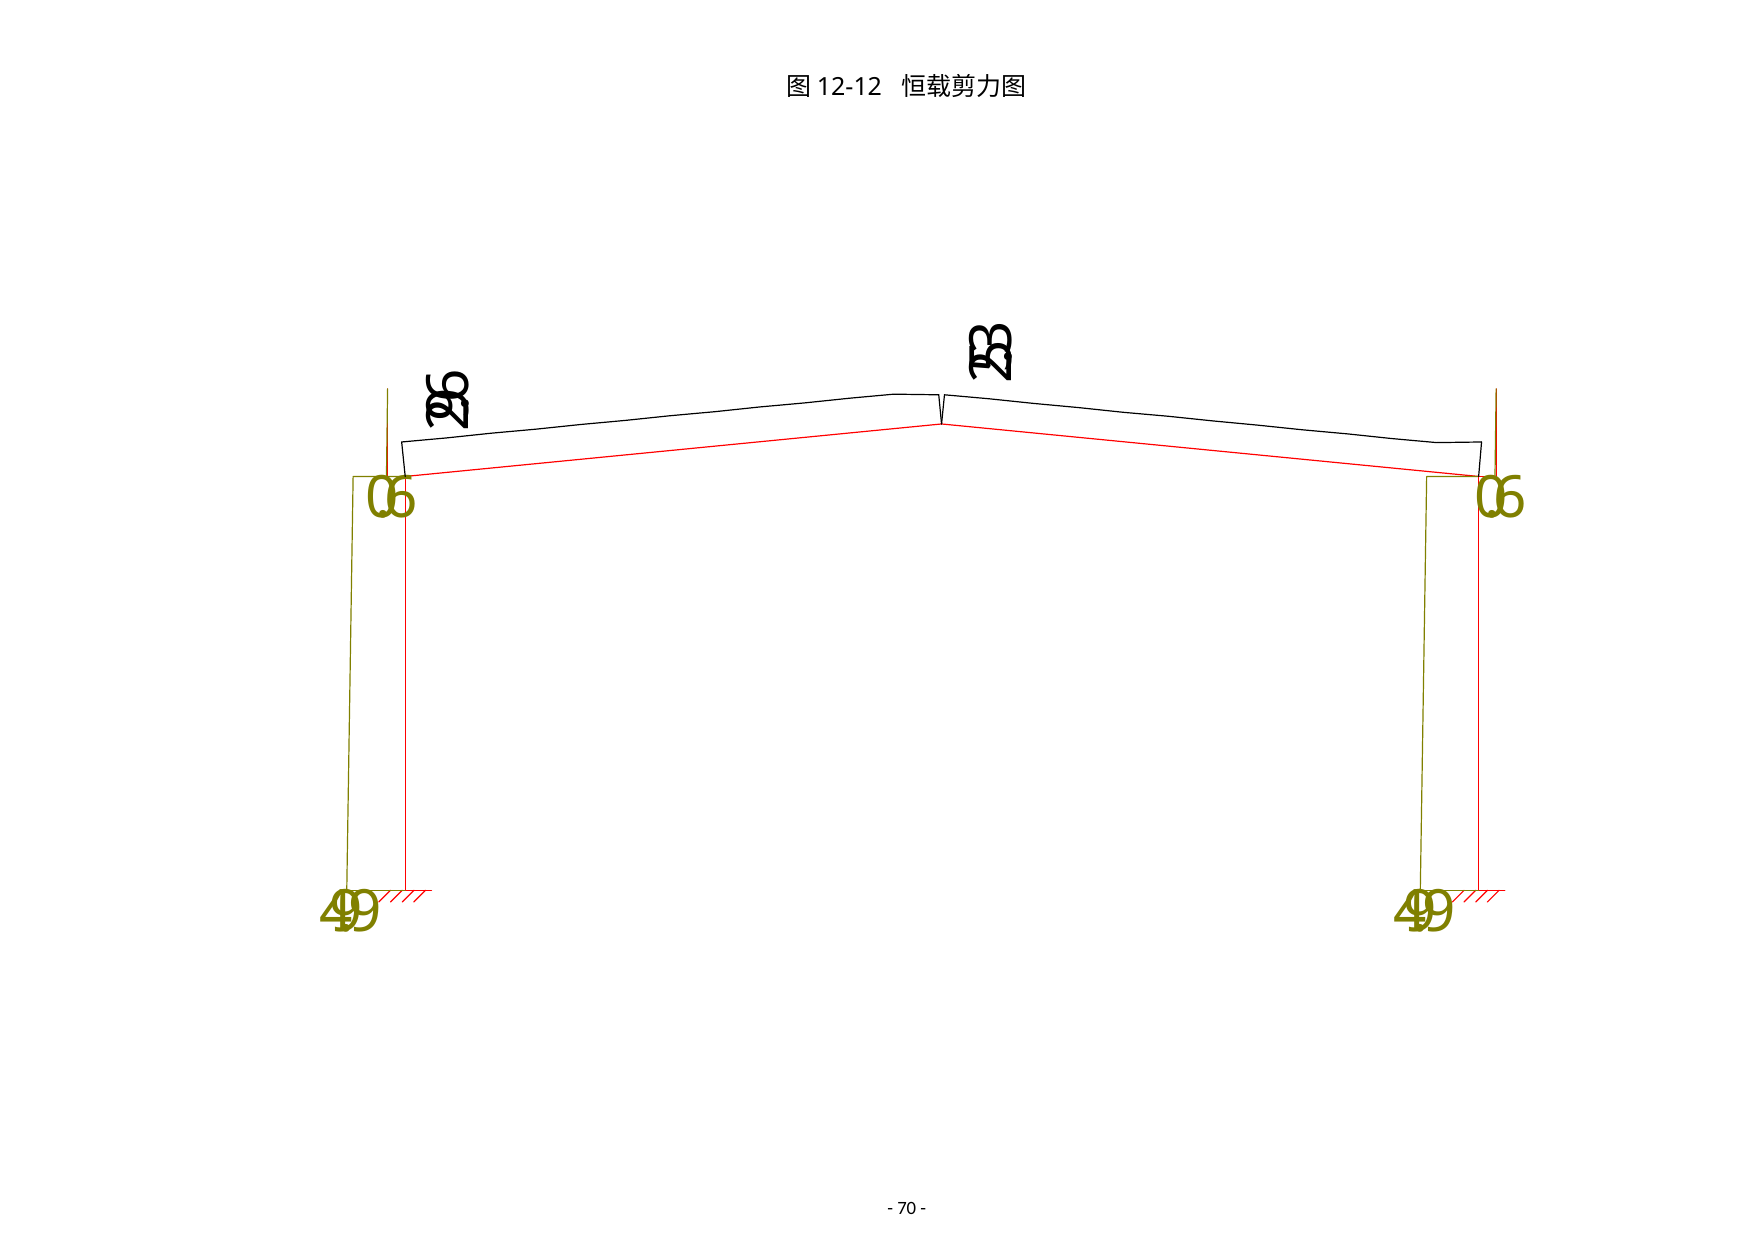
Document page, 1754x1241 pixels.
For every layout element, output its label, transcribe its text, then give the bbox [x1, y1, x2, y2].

text 图12-12 恒载剪力图 [148, 61, 1665, 108]
